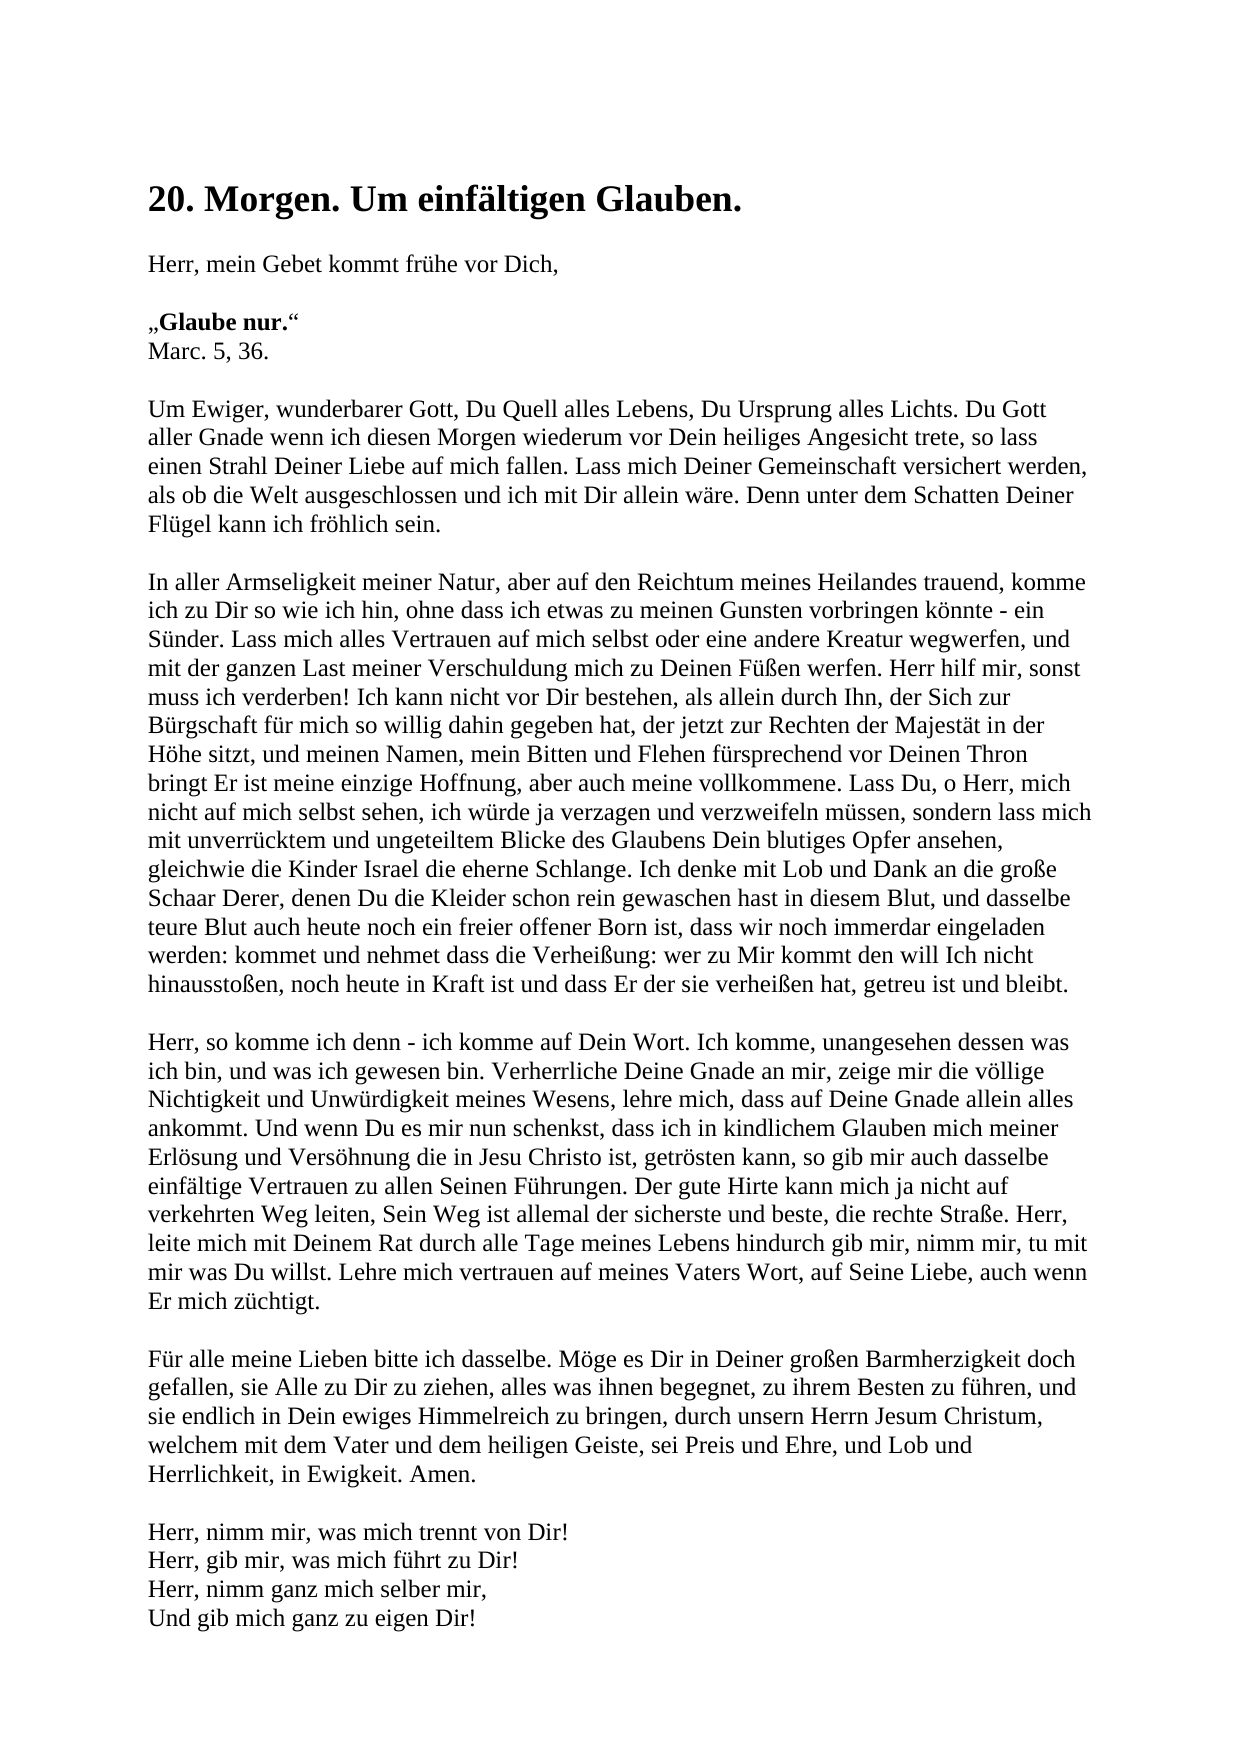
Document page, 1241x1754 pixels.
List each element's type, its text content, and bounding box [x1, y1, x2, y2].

text Herr, nimm mir, was mich trennt von Dir! Herr, gib mir, was mich führt zu Dir! Herr, nimm ganz mich selber mir, Und gib mich ganz zu eigen Dir! [148, 1517, 1093, 1632]
text Herr, mein Gebet kommt frühe vor Dich, [148, 249, 1093, 278]
text „Glaube nur.“ Marc. 5, 36. [148, 307, 1093, 364]
text Für alle meine Lieben bitte ich dasselbe. Möge es Dir in Deiner großen Barmherzigkeit doch gefallen, sie Alle zu Dir zu ziehen, alles was ihnen begegnet, zu ihrem Besten zu führen, und sie endlich in Dein ewiges Himmelreich zu bringen, durch unsern Herrn Jesum Christum, welchem mit dem Vater und dem heiligen Geiste, sei Preis und Ehre, und Lob und Herrlichkeit, in Ewigkeit. Amen. [148, 1344, 1093, 1487]
text Um Ewiger, wunderbarer Gott, Du Quell alles Lebens, Du Ursprung alles Lichts. Du Gott aller Gnade wenn ich diesen Morgen wiederum vor Dein heiliges Angesicht trete, so lass einen Strahl Deiner Liebe auf mich fallen. Lass mich Deiner Gemeinschaft versichert werden, als ob die Welt ausgeschlossen und ich mit Dir allein wäre. Denn unter dem Schatten Deiner Flügel kann ich fröhlich sein. [148, 394, 1093, 537]
subtitle 20. Morgen. Um einfältigen Glauben. [148, 177, 1093, 220]
text In aller Armseligkeit meiner Natur, aber auf den Reichtum meines Heilandes trauend, komme ich zu Dir so wie ich hin, ohne dass ich etwas zu meinen Gunsten vorbringen könnte - ein Sünder. Lass mich alles Vertrauen auf mich selbst oder eine andere Kreatur wegwerfen, und mit der ganzen Last meiner Verschuldung mich zu Deinen Füßen werfen. Herr hilf mir, sonst muss ich verderben! Ich kann nicht vor Dir bestehen, als allein durch Ihn, der Sich zur Bürgschaft für mich so willig dahin gegeben hat, der jetzt zur Rechten der Majestät in der Höhe sitzt, und meinen Namen, mein Bitten und Flehen fürsprechend vor Deinen Thron bringt Er ist meine einzige Hoffnung, aber auch meine vollkommene. Lass Du, o Herr, mich nicht auf mich selbst sehen, ich würde ja verzagen und verzweifeln müssen, sondern lass mich mit unverrücktem und ungeteiltem Blicke des Glaubens Dein blutiges Opfer ansehen, gleichwie die Kinder Israel die eherne Schlange. Ich denke mit Lob und Dank an die große Schaar Derer, denen Du die Kleider schon rein gewaschen hast in diesem Blut, und dasselbe teure Blut auch heute noch ein freier offener Born ist, dass wir noch immerdar eingeladen werden: kommet und nehmet dass die Verheißung: wer zu Mir kommt den will Ich nicht hinausstoßen, noch heute in Kraft ist und dass Er der sie verheißen hat, getreu ist und bleibt. [148, 567, 1093, 998]
text Herr, so komme ich denn - ich komme auf Dein Wort. Ich komme, unangesehen dessen was ich bin, und was ich gewesen bin. Verherrliche Deine Gnade an mir, zeige mir die völlige Nichtigkeit und Unwürdigkeit meines Wesens, lehre mich, dass auf Deine Gnade allein alles ankommt. Und wenn Du es mir nun schenkst, dass ich in kindlichem Glauben mich meiner Erlösung und Versöhnung die in Jesu Christo ist, getrösten kann, so gib mir auch dasselbe einfältige Vertrauen zu allen Seinen Führungen. Der gute Hirte kann mich ja nicht auf verkehrten Weg leiten, Sein Weg ist allemal der sicherste und beste, die rechte Straße. Herr, leite mich mit Deinem Rat durch alle Tage meines Lebens hindurch gib mir, nimm mir, tu mit mir was Du willst. Lehre mich vertrauen auf meines Vaters Wort, auf Seine Liebe, auch wenn Er mich züchtigt. [148, 1027, 1093, 1314]
